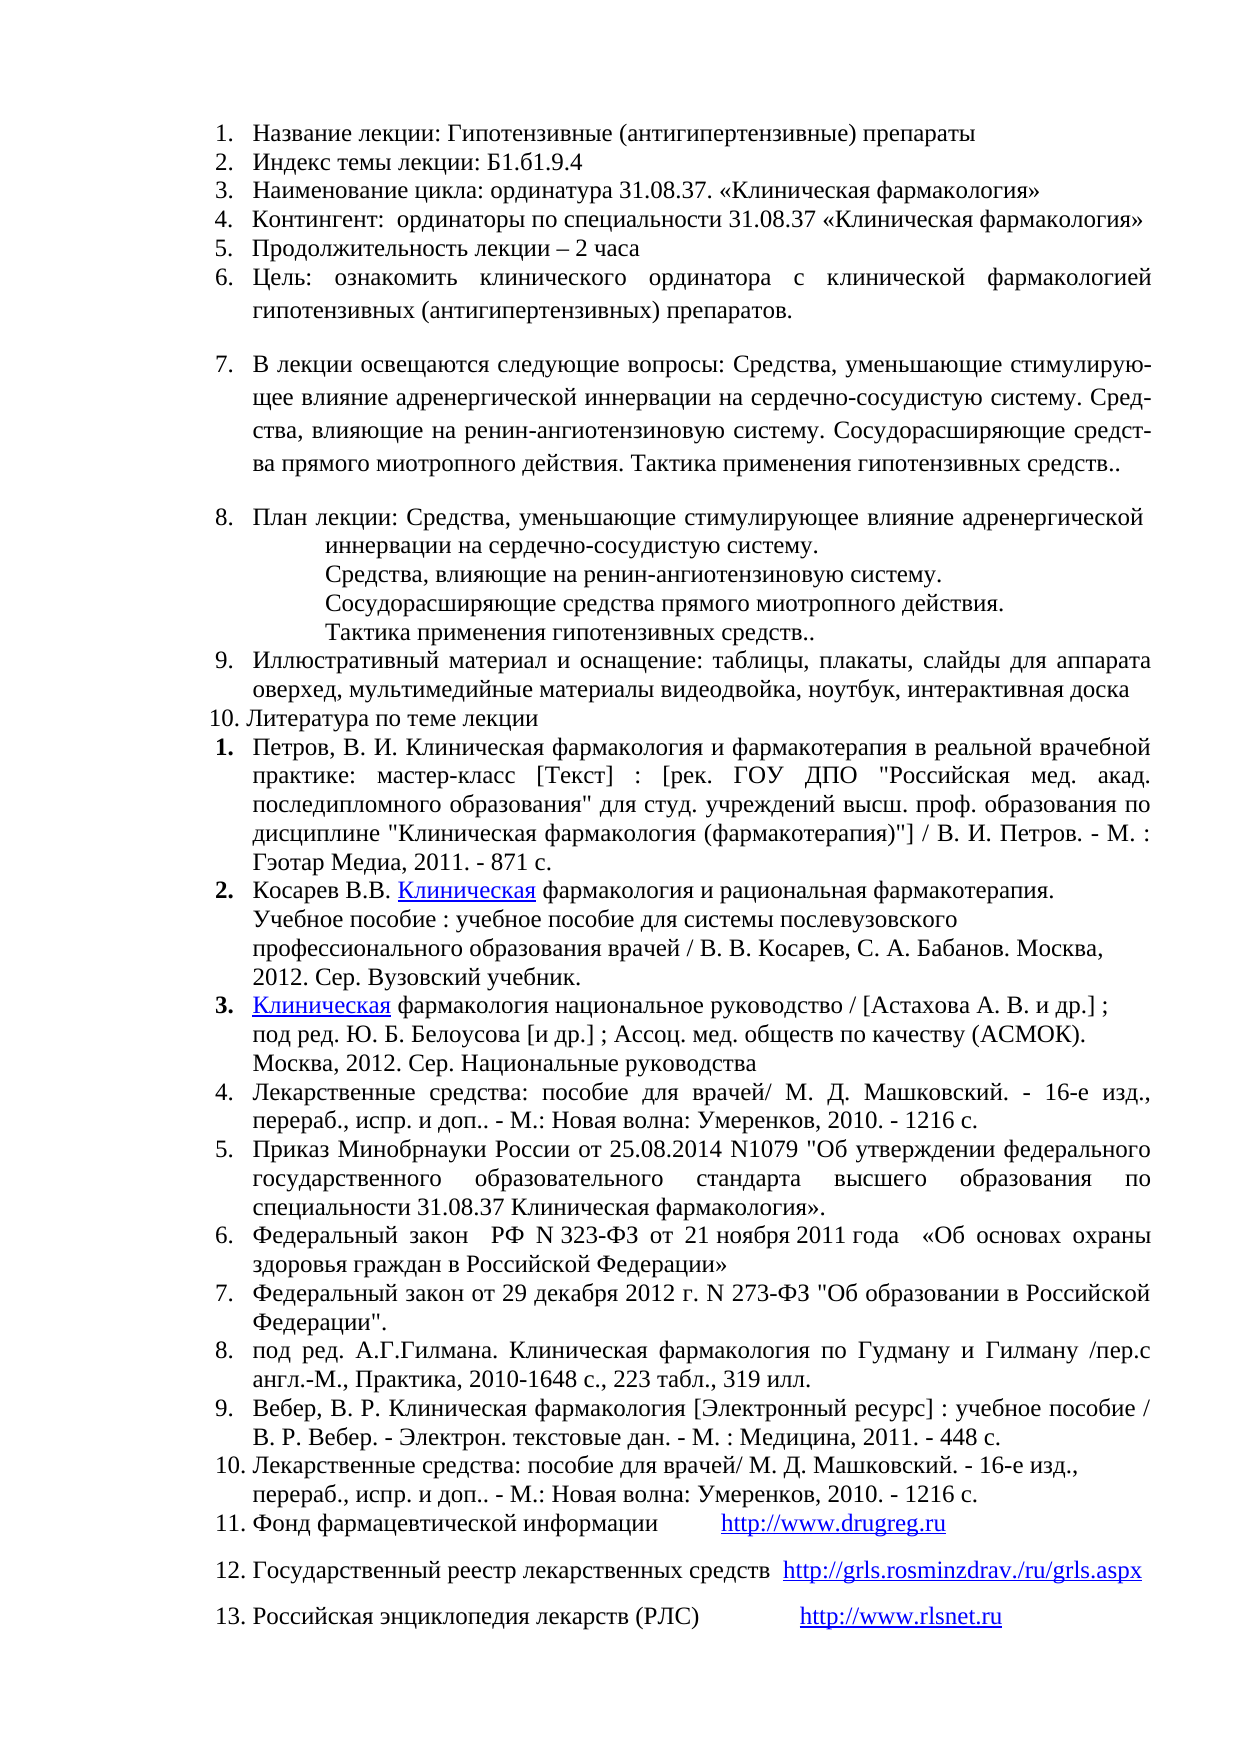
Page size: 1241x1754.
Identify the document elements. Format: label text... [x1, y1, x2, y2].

list Фонд фармацевтической информации http://www.drugreg.ru [215, 1508, 1152, 1537]
title Федеральный закон РФ N 323-ФЗ от 21 ноября 2011 года «Об основах охраны здоровья граждан в Российской Федерации» [215, 1220, 1152, 1278]
list Название лекции: Гипотензивные (антигипертензивные) препараты [215, 118, 1152, 147]
list Приказ Минобрнауки России от 25.08.2014 N1079 "Об утверждении федерального государственного образовательного стандарта высшего образования по специальности 31.08.37 Клиническая фармакология». [215, 1134, 1152, 1220]
list Индекс темы лекции: Б1.б1.9.4 [215, 147, 1152, 176]
list Иллюстративный материал и оснащение: таблицы, плакаты, слайды для аппарата оверхед, мультимедийные материалы видеодвойка, ноутбук, интерактивная доска [215, 645, 1152, 703]
list Российская энциклопедия лекарств (РЛС) http://www.rlsnet.ru [215, 1601, 1152, 1630]
title под ред. А.Г.Гилмана. Клиническая фармакология по Гудману и Гилману /пер.с англ.-М., Практика, 2010-1648 с., 223 табл., 319 илл. [215, 1335, 1152, 1393]
list План лекции: Средства, уменьшающие стимулирующее влияние адренергической иннервации на сердечно-сосудистую систему. Средства, влияющие на ренин-ангиотензиновую систему. Сосудорасширяющие средства прямого миотропного действия. Тактика применения гипотензивных средств.. [215, 502, 1152, 645]
title Федеральный закон от 29 декабря 2012 г. N 273-ФЗ "Об образовании в Российской Федерации". [215, 1278, 1152, 1335]
list Петров, В. И. Клиническая фармакология и фармакотерапия в реальной врачебной практике: мастер-класс [Текст] : [рек. ГОУ ДПО "Российская мед. акад. последипломного образования" для студ. учреждений высш. проф. образования по дисциплине "Клиническая фармакология (фармакотерапия)"] / В. И. Петров. - М. : Гэотар Медиа, 2011. - 871 с. [215, 732, 1152, 875]
list Цель: ознакомить клинического ординатора с клинической фармакологией гипотензивных (антигипертензивных) препаратов. [215, 262, 1152, 324]
list Наименование цикла: ординатура 31.08.37. «Клиническая фармакология» [215, 176, 1152, 204]
list Косарев В.В. Клиническая фармакология и рациональная фармакотерапия. Учебное пособие : учебное пособие для системы послевузовского профессионального образования врачей / В. В. Косарев, С. А. Бабанов. Москва, 2012. Сер. Вузовский учебник. [215, 875, 1152, 990]
text 10. Литература по теме лекции [177, 703, 1152, 732]
list Лекарственные средства: пособие для врачей/ М. Д. Машковский. - 16-е изд., перераб., испр. и доп.. - М.: Новая волна: Умеренков, 2010. - 1216 с. [215, 1077, 1152, 1134]
list Контингент: ординаторы по специальности 31.08.37 «Клиническая фармакология» [214, 204, 1152, 233]
list Лекарственные средства: пособие для врачей/ М. Д. Машковский. - 16-е изд., перераб., испр. и доп.. - М.: Новая волна: Умеренков, 2010. - 1216 с. [215, 1450, 1152, 1508]
title Вебер, В. Р. Клиническая фармакология [Электронный ресурс] : учебное пособие / В. Р. Вебер. - Электрон. текстовые дан. - М. : Медицина, 2011. - 448 с. [215, 1393, 1152, 1450]
list Клиническая фармакология национальное руководство / [Астахова А. В. и др.] ; под ред. Ю. Б. Белоусова [и др.] ; Ассоц. мед. обществ по качеству (АСМОК). Москва, 2012. Сер. Национальные руководства [215, 990, 1152, 1077]
list Продолжительность лекции – 2 часа [214, 233, 1152, 262]
list В лекции освещаются следующие вопросы: Средства, уменьшающие стимулирующее влияние адренергической иннервации на сердечно-сосудистую систему. Средства, влияющие на ренин-ангиотензиновую систему. Сосудорасширяющие средства прямого миотропного действия. Тактика применения гипотензивных средств.. [215, 349, 1152, 477]
list Государственный реестр лекарственных средств http://grls.rosminzdrav./ru/grls.aspx [215, 1555, 1152, 1583]
